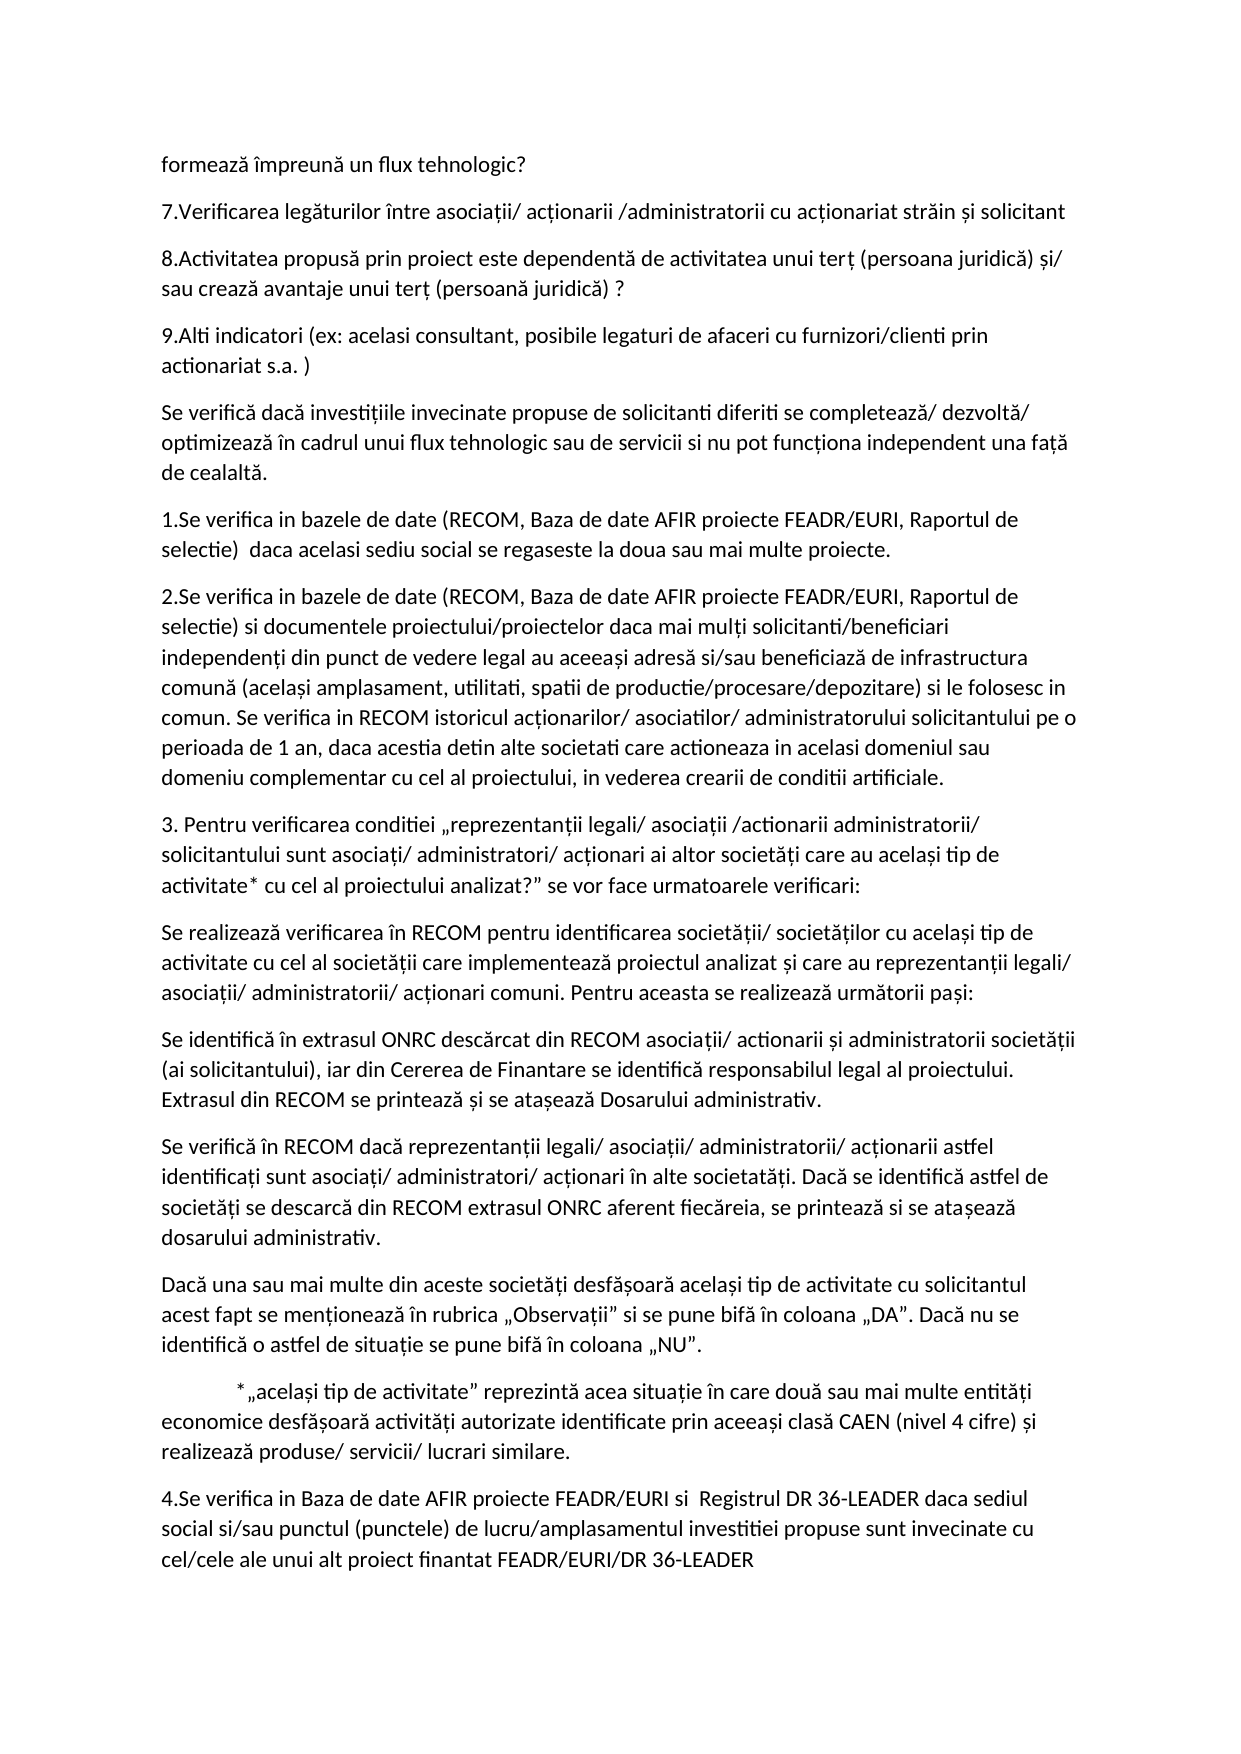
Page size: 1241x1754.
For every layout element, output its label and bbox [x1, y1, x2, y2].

table_cell [150, 150, 1090, 1592]
